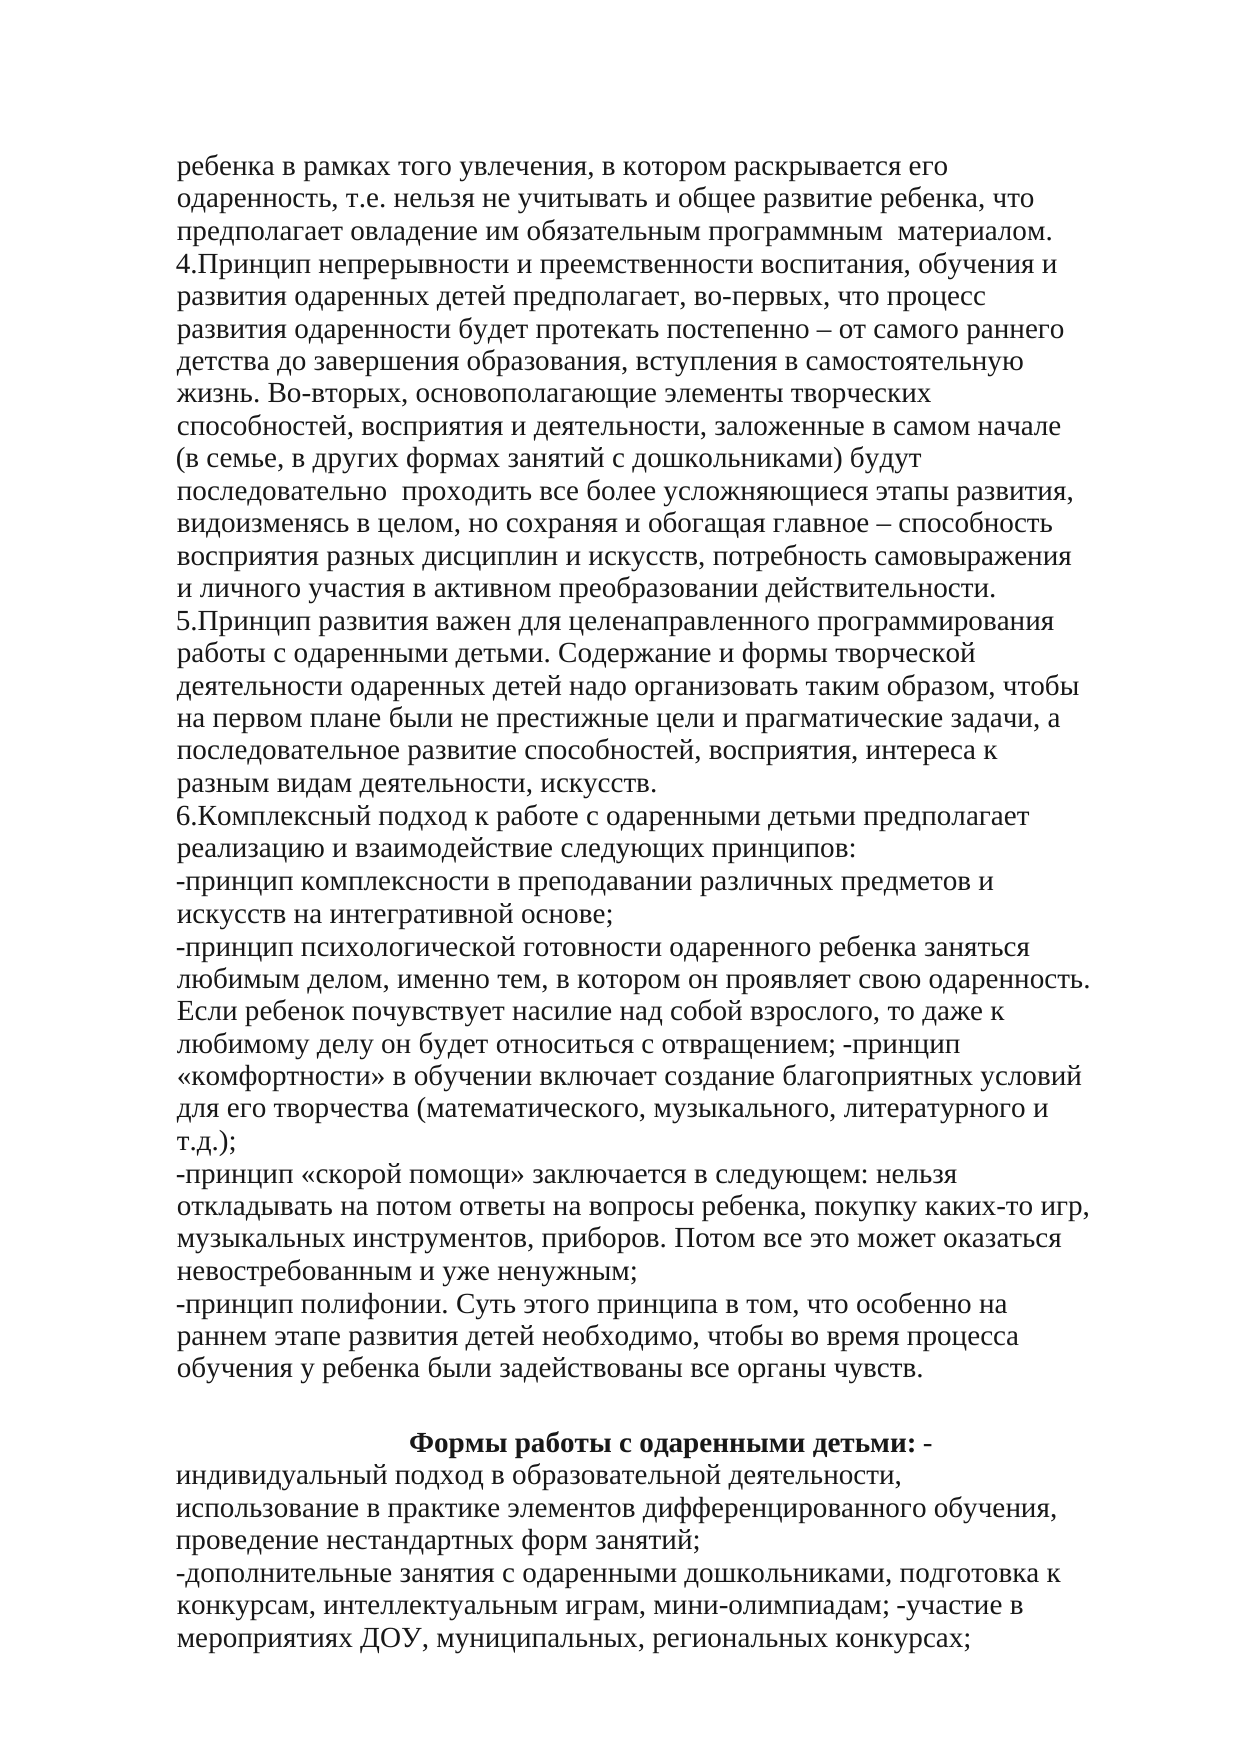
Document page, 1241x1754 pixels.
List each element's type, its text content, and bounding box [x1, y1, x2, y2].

text -принцип полифонии. Суть этого принципа в том, что особенно на раннем этапе развития детей необходимо, чтобы во время процесса обучения у ребенка были задействованы все органы чувств. [176, 1287, 1092, 1384]
text 4.Принцип непрерывности и преемственности воспитания, обучения и развития одаренных детей предполагает, во-первых, что процесс развития одаренности будет протекать постепенно – от самого раннего детства до завершения образования, вступления в самостоятельную жизнь. Во-вторых, основополагающие элементы творческих способностей, восприятия и деятельности, заложенные в самом начале [176, 247, 1092, 441]
text 6.Комплексный подход к работе с одаренными детьми предполагает реализацию и взаимодействие следующих принципов: [176, 799, 1092, 864]
text -принцип комплексности в преподавании различных предметов и искусств на интегративной основе; [176, 865, 1092, 929]
text Формы работы с одаренными детьми: -индивидуальный подход в образовательной деятельности, использование в практике элементов дифференцированного обучения, проведение нестандартных форм занятий; [176, 1426, 1092, 1556]
text 5.Принцип развития важен для целенаправленного программирования работы с одаренными детьми. Содержание и формы творческой деятельности одаренных детей надо организовать таким образом, чтобы на первом плане были не престижные цели и прагматические задачи, а последовательное развитие способностей, восприятия, интереса к разным видам деятельности, искусств. [176, 604, 1092, 798]
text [176, 150, 1092, 246]
text -принцип «скорой помощи» заключается в следующем: нельзя откладывать на потом ответы на вопросы ребенка, покупку каких-то игр, музыкальных инструментов, приборов. Потом все это может оказаться невостребованным и уже ненужным; [176, 1157, 1092, 1286]
text -дополнительные занятия с одаренными дошкольниками, подготовка к конкурсам, интеллектуальным играм, мини-олимпиадам; -участие в мероприятиях ДОУ, муниципальных, региональных конкурсах; [176, 1557, 1068, 1653]
text -принцип психологической готовности одаренного ребенка заняться любимым делом, именно тем, в котором он проявляет свою одаренность. Если ребенок почувствует насилие над собой взрослого, то даже к любимому делу он будет относиться с отвращением; -принцип «комфортности» в обучении включает создание благоприятных условий для его творчества (математического, музыкального, литературного и т.д.); [176, 930, 1092, 1156]
text (в семье, в других формах занятий с дошкольниками) будут последовательно проходить все более усложняющиеся этапы развития, видоизменясь в целом, но сохраняя и обогащая главное – способность восприятия разных дисциплин и искусств, потребность самовыражения и личного участия в активном преобразовании действительности. [176, 442, 1092, 603]
